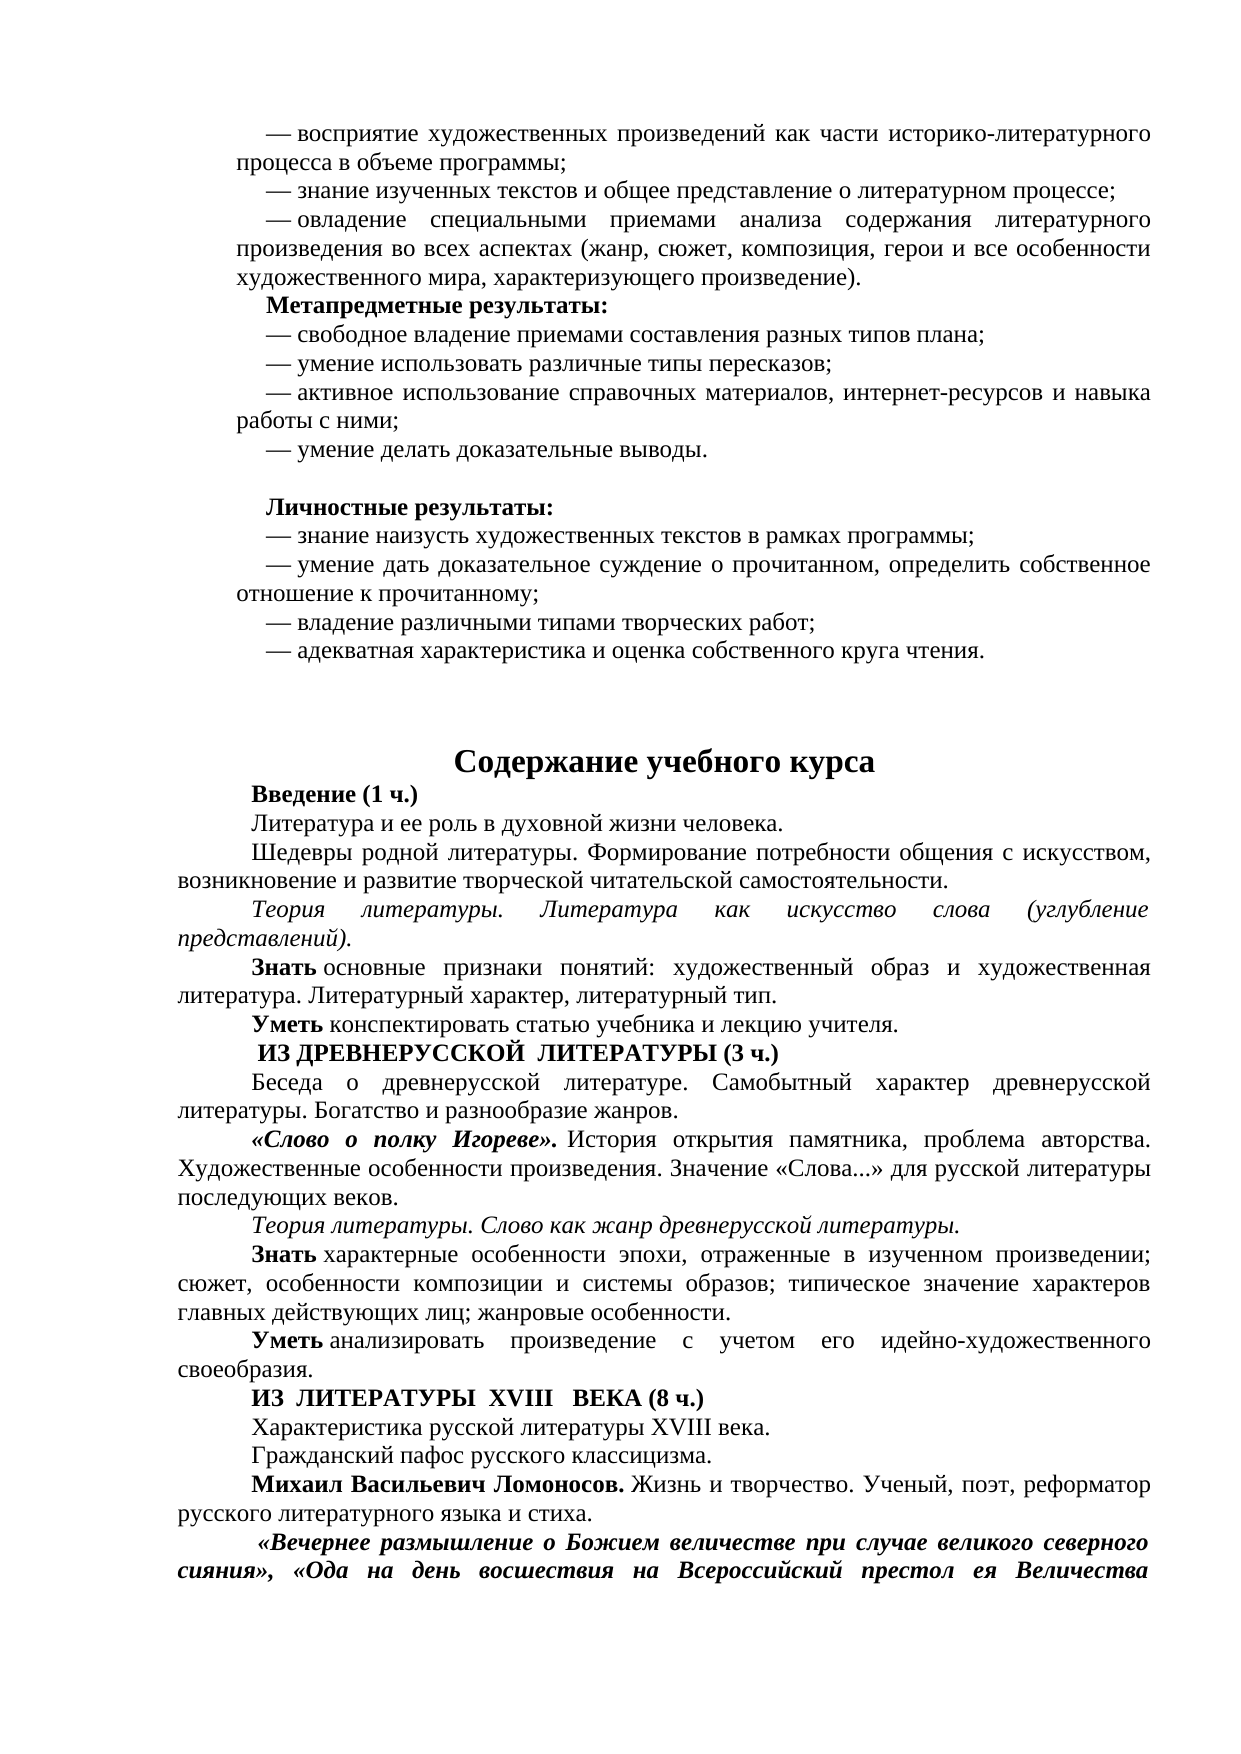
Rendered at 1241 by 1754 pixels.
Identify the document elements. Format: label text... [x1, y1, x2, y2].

text ИЗ ДРЕВНЕРУССКОЙ ЛИТЕРАТУРЫ (3 ч.) [177, 1038, 1152, 1067]
text «Слово о полку Игореве». История открытия памятника, проблема авторства. Художественные особенности произведения. Значение «Слова...» для русской литературы последующих веков. [177, 1124, 1152, 1211]
text — адекватная характеристика и оценка собственного круга чтения. [236, 636, 1152, 664]
text — восприятие художественных произведений как части историко-литературного процесса в объеме программы; [236, 118, 1152, 176]
text Характеристика русской литературы XVIII века. [177, 1412, 1152, 1441]
text — активное использование справочных материалов, интернет-ресурсов и навыка работы с ними; [236, 377, 1152, 434]
text Михаил Васильевич Ломоносов. Жизнь и творчество. Ученый, поэт, реформатор русского литературного языка и стиха. [177, 1469, 1152, 1527]
text — свободное владение приемами составления разных типов плана; [236, 319, 1152, 348]
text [177, 1527, 1152, 1584]
text Теория литературы. Литература как искусство слова (углубление представлений). [177, 894, 1152, 952]
text — овладение специальными приемами анализа содержания литературного произведения во всех аспектах (жанр, сюжет, композиция, герои и все особенности художественного мира, характеризующего произведение). [236, 204, 1152, 291]
text — знание наизусть художественных текстов в рамках программы; [236, 521, 1152, 549]
text Литература и ее роль в духовной жизни человека. [177, 808, 1152, 837]
text Уметь конспектировать статью учебника и лекцию учителя. [177, 1009, 1152, 1038]
text Знать основные признаки понятий: художественный образ и художественная литература. Литературный характер, литературный тип. [177, 952, 1152, 1009]
text Содержание учебного курса [177, 741, 1152, 779]
text — умение использовать различные типы пересказов; [236, 348, 1152, 377]
text Теория литературы. Слово как жанр древнерусской литературы. [177, 1211, 1152, 1239]
text Личностные результаты: [236, 492, 1152, 521]
text ИЗ ЛИТЕРАТУРЫ XVIII ВЕКА (8 ч.) [177, 1383, 1152, 1412]
text Введение (1 ч.) [177, 779, 1152, 808]
text — умение делать доказательные выводы. [236, 434, 1152, 463]
text Беседа о древнерусской литературе. Самобытный характер древнерусской литературы. Богатство и разнообразие жанров. [177, 1067, 1152, 1124]
text Знать характерные особенности эпохи, отраженные в изученном произведении; сюжет, особенности композиции и системы образов; типическое значение характеров главных действующих лиц; жанровые особенности. [177, 1239, 1152, 1326]
text Уметь анализировать произведение с учетом его идейно-художественного своеобразия. [177, 1326, 1152, 1383]
text — умение дать доказательное суждение о прочитанном, определить собственное отношение к прочитанному; [236, 549, 1152, 607]
text — знание изученных текстов и общее представление о литературном процессе; [236, 176, 1152, 204]
text Гражданский пафос русского классицизма. [177, 1441, 1152, 1469]
text — владение различными типами творческих работ; [236, 607, 1152, 636]
text Метапредметные результаты: [236, 291, 1152, 319]
text Шедевры родной литературы. Формирование потребности общения с искусством, возникновение и развитие творческой читательской самостоятельности. [177, 837, 1152, 894]
